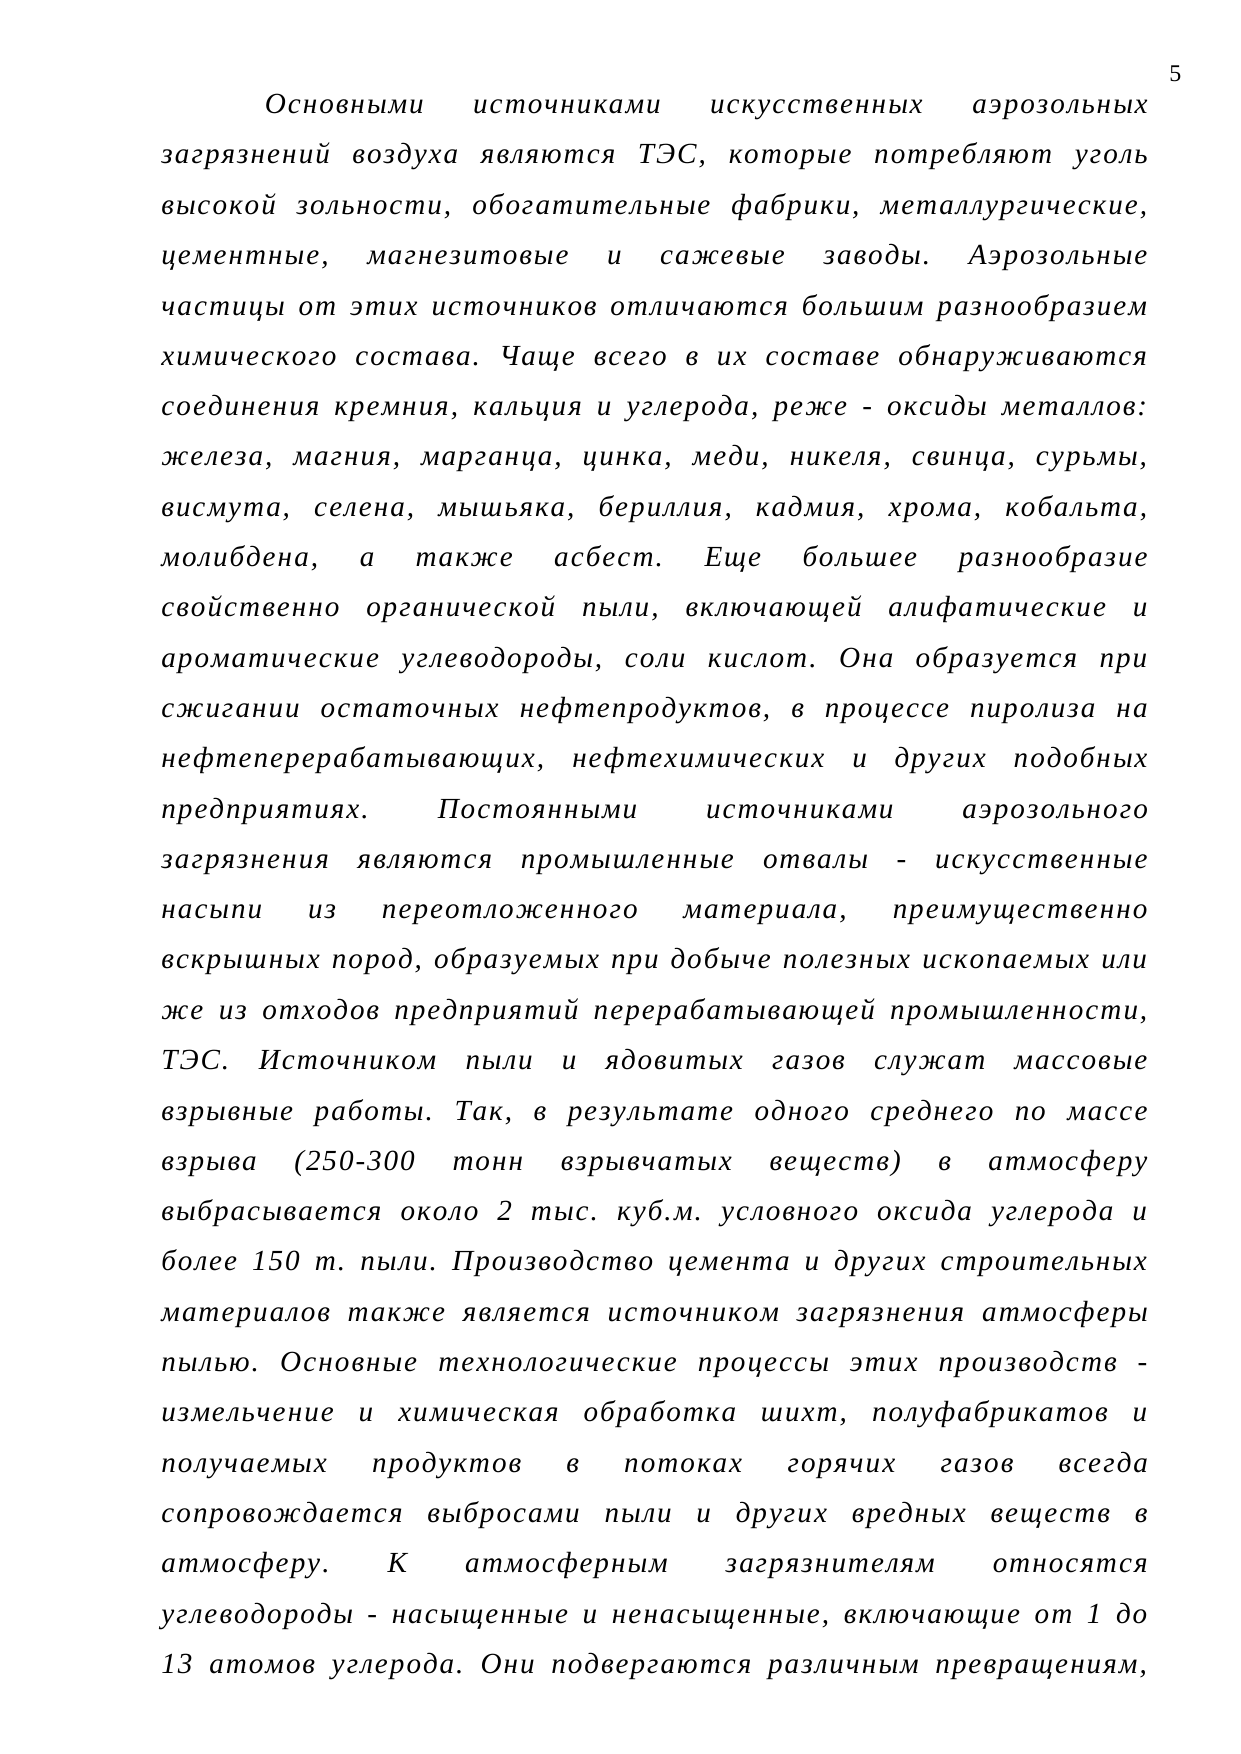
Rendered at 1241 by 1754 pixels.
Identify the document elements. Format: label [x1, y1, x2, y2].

text [161, 87, 1149, 1680]
